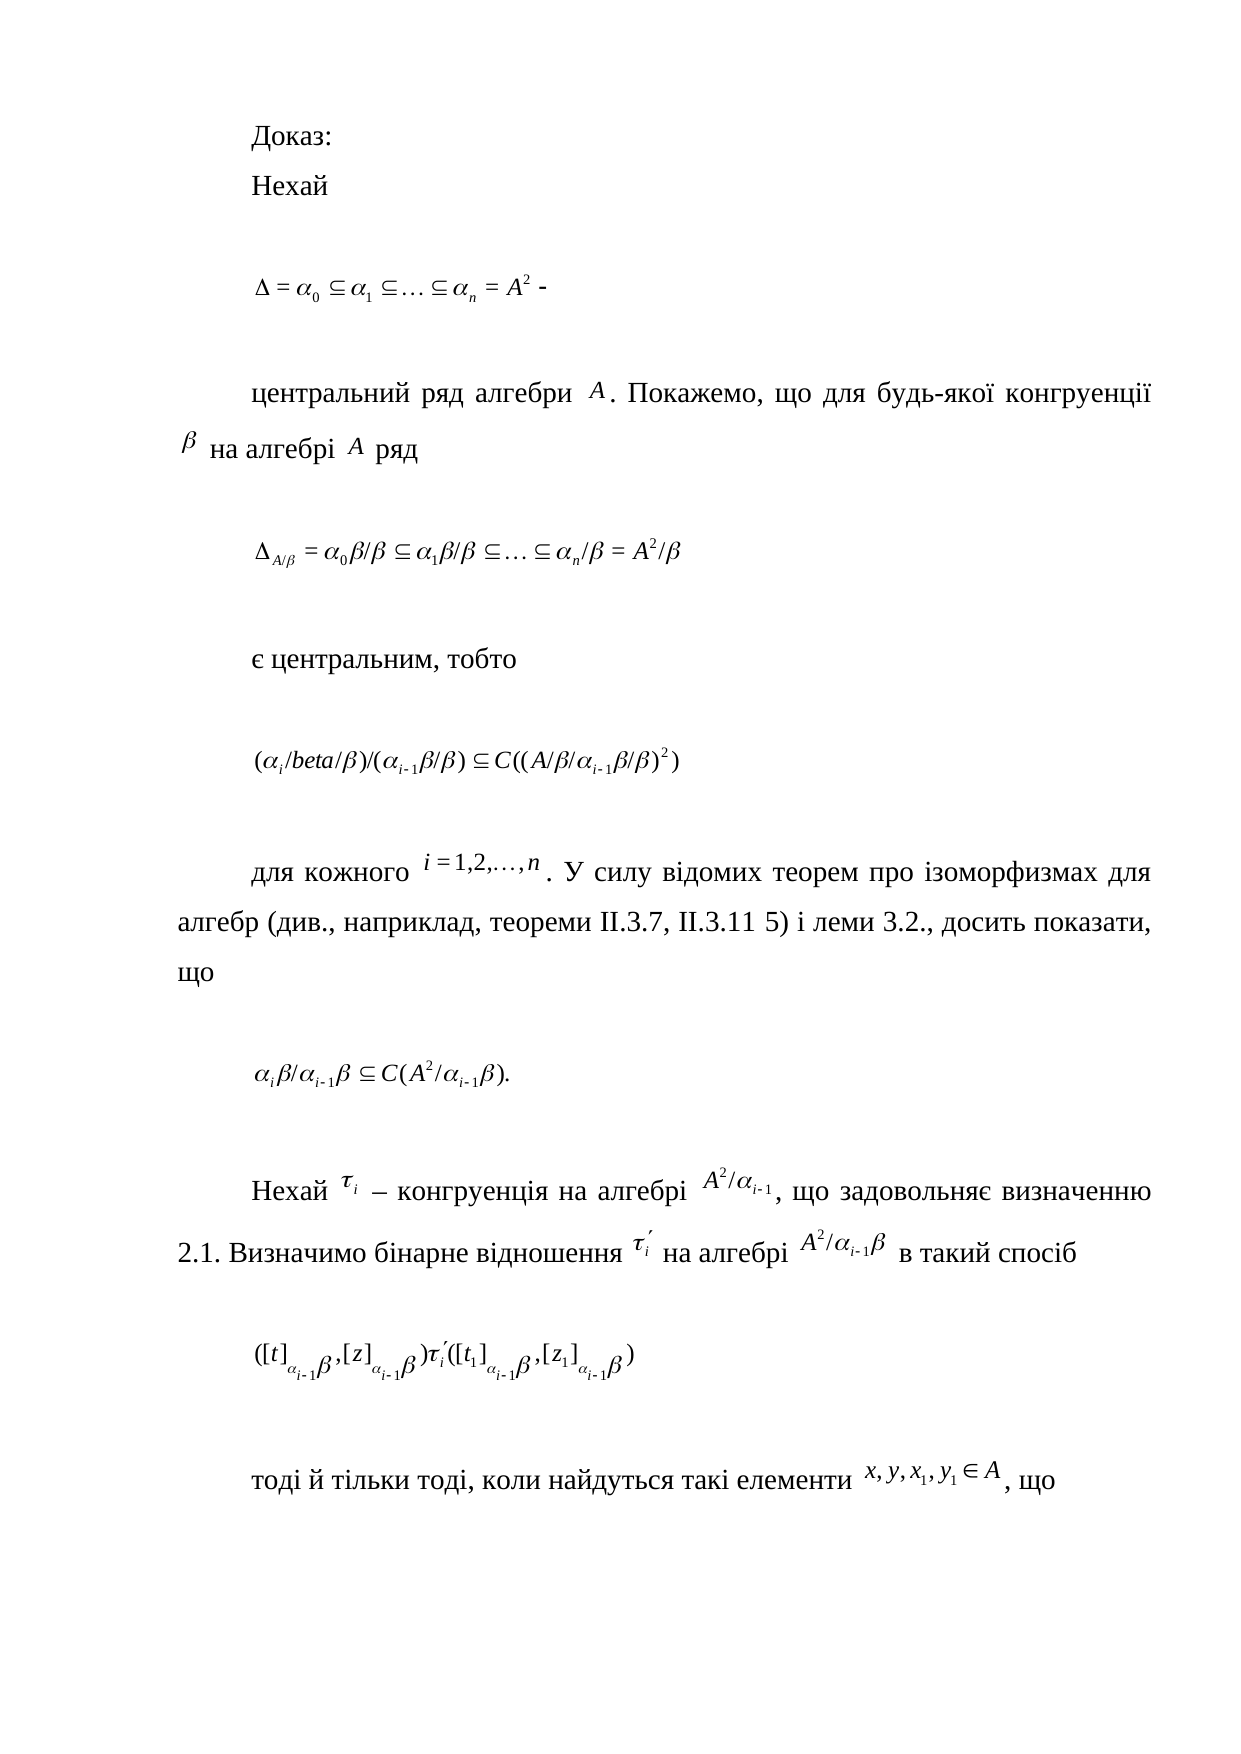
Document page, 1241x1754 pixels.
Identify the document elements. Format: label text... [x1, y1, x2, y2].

text тоді й тільки тоді, коли найдуться такі елементи , що [177, 1453, 1152, 1495]
text центральний ряд алгебри . Покажемо, що для будь-якої конгруенції на алгебрі ряд [177, 375, 1152, 465]
text Доказ: [177, 118, 1152, 152]
text Нехай – конгруенція на алгебрі , що задовольняє визначенню 2.1. Визначимо бінарне відношення на алгебрі в такий спосіб [177, 1161, 1152, 1269]
text для кожного . У силу відомих теорем про ізоморфизмах для алгебр (див., наприклад, теореми II.3.7, II.3.11 ) і леми 3.2., досить показати, що [177, 848, 1152, 988]
text є центральним, тобто [177, 641, 1152, 675]
text Нехай [177, 168, 1152, 202]
